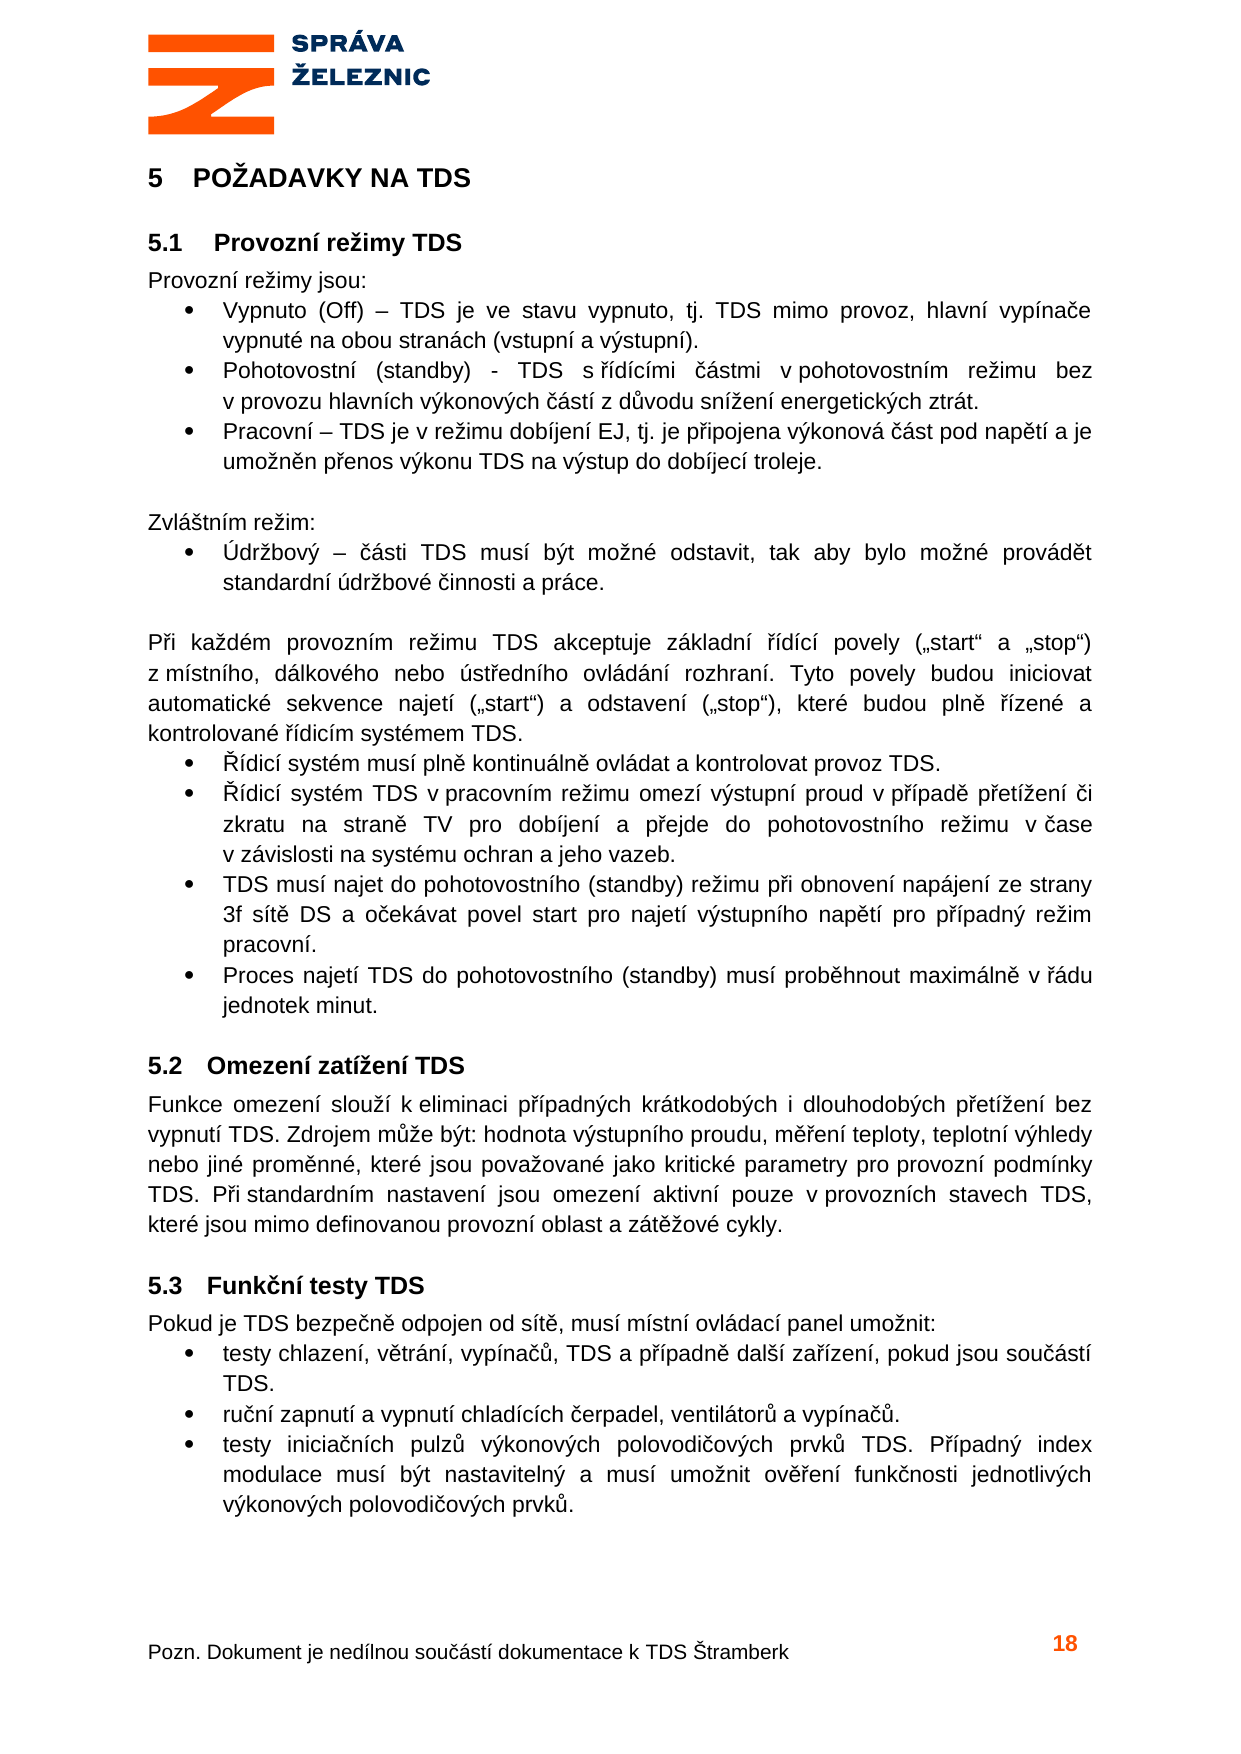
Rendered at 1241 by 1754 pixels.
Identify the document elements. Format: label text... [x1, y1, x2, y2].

text Pokud je TDS bezpečně odpojen od sítě, musí místní ovládací panel umožnit: [148, 1310, 1093, 1336]
list Zvláštním režim: [148, 508, 1093, 535]
text Údržbový – části TDS musí být možné odstavit, tak aby bylo možné provádět standardní údržbové činnosti a práce. [185, 539, 1093, 595]
text Pracovní – TDS je v režimu dobíjení EJ, tj. je připojena výkonová část pod napětí a je umožněn přenos výkonu TDS na výstup do dobíjecí troleje. [185, 418, 1093, 474]
text testy chlazení, větrání, vypínačů, TDS a případně další zařízení, pokud jsou součástí TDS. [185, 1340, 1093, 1397]
text Řídicí systém musí plně kontinuálně ovládat a kontrolovat provoz TDS. [185, 750, 1093, 777]
text Proces najetí TDS do pohotovostního (standby) musí proběhnout maximálně v řádu jednotek minut. [185, 962, 1093, 1018]
text Provozní režimy jsou: [148, 267, 1093, 293]
text TDS musí najet do pohotovostního (standby) režimu při obnovení napájení ze strany 3f sítě DS a očekávat povel start pro najetí výstupního napětí pro případný režim pracovní. [185, 871, 1093, 958]
text Při každém provozním režimu TDS akceptuje základní řídící povely („start“ a „stop“) z místního, dálkového nebo ústředního ovládání rozhraní. Tyto povely budou iniciovat automatické sekvence najetí („start“) a odstavení („stop“), které budou plně řízené a kontrolované řídicím systémem TDS. [148, 629, 1093, 746]
text ruční zapnutí a vypnutí chladících čerpadel, ventilátorů a vypínačů. [185, 1401, 1093, 1427]
text POŽADAVKY NA TDS [148, 162, 1093, 194]
text Funkce omezení slouží k eliminaci případných krátkodobých i dlouhodobých přetížení bez vypnutí TDS. Zdrojem může být: hodnota výstupního proudu, měření teploty, teplotní výhledy nebo jiné proměnné, které jsou považované jako kritické parametry pro provozní podmínky TDS. Při standardním nastavení jsou omezení aktivní pouze v provozních stavech TDS, které jsou mimo definovanou provozní oblast a zátěžové cykly. [148, 1091, 1093, 1238]
text testy iniciačních pulzů výkonových polovodičových prvků TDS. Případný index modulace musí být nastavitelný a musí umožnit ověření funkčnosti jednotlivých výkonových polovodičových prvků. [185, 1431, 1093, 1518]
text Omezení zatížení TDS [148, 1051, 1093, 1080]
text Vypnuto (Off) – TDS je ve stavu vypnuto, tj. TDS mimo provoz, hlavní vypínače vypnuté na obou stranách (vstupní a výstupní). [185, 297, 1093, 354]
text Řídicí systém TDS v pracovním režimu omezí výstupní proud v případě přetížení či zkratu na straně TV pro dobíjení a přejde do pohotovostního režimu v čase v závislosti na systému ochran a jeho vazeb. [185, 780, 1093, 867]
text Pohotovostní (standby) - TDS s řídícími částmi v pohotovostním režimu bez v provozu hlavních výkonových částí z důvodu snížení energetických ztrát. [185, 357, 1093, 414]
text Provozní režimy TDS [148, 228, 1093, 256]
text Funkční testy TDS [148, 1271, 1093, 1299]
